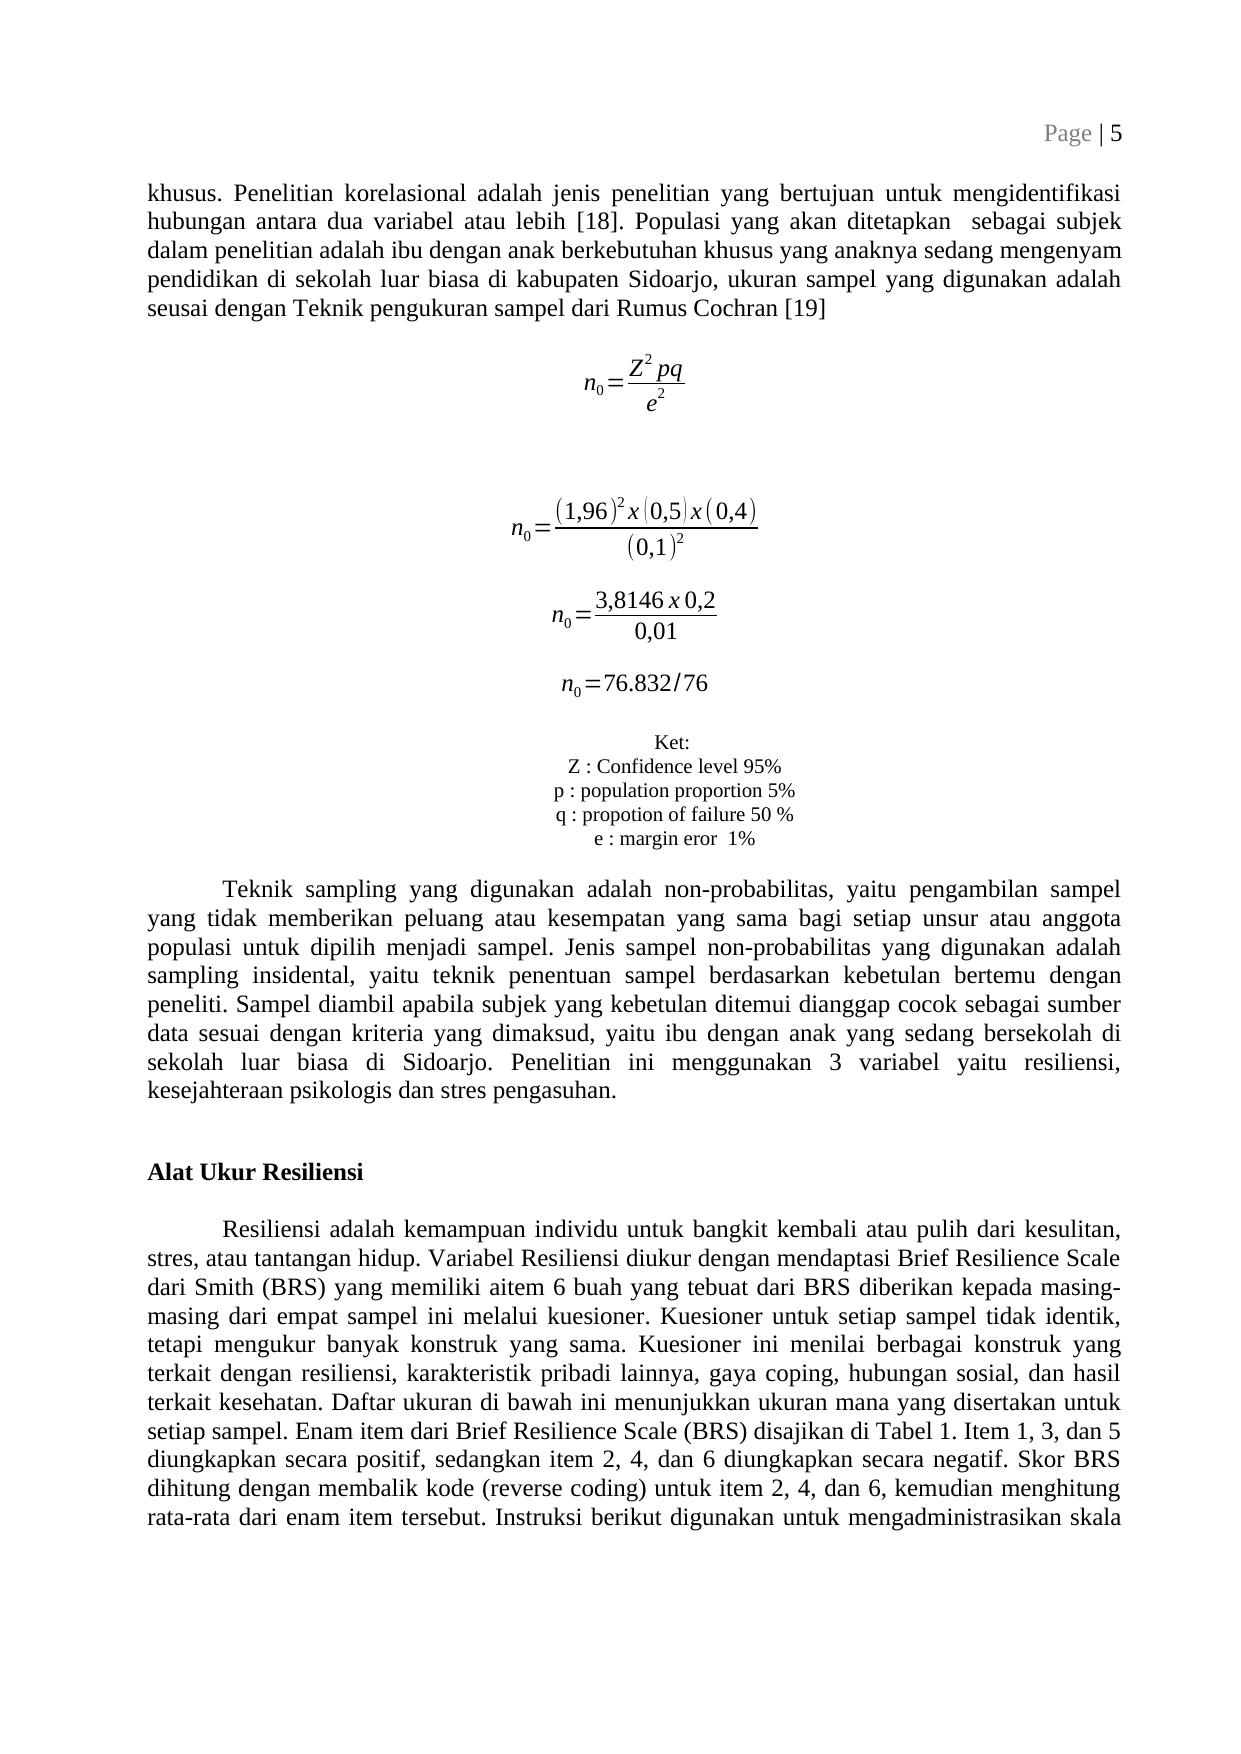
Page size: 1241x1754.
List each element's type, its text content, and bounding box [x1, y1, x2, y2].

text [147, 1214, 1122, 1531]
text Teknik sampling yang digunakan adalah non-probabilitas, yaitu pengambilan sampel yang tidak memberikan peluang atau kesempatan yang sama bagi setiap unsur atau anggota populasi untuk dipilih menjadi sampel. Jenis sampel non-probabilitas yang digunakan adalah sampling insidental, yaitu teknik penentuan sampel berdasarkan kebetulan bertemu dengan peneliti. Sampel diambil apabila subjek yang kebetulan ditemui dianggap cocok sebagai sumber data sesuai dengan kriteria yang dimaksud, yaitu ibu dengan anak yang sedang bersekolah di sekolah luar biasa di Sidoarjo. Penelitian ini menggunakan 3 variabel yaitu resiliensi, kesejahteraan psikologis dan stres pengasuhan. [147, 874, 1122, 1104]
text p : population proportion 5% [147, 778, 1122, 802]
text Alat Ukur Resiliensi [147, 1157, 1122, 1186]
text q : propotion of failure 50 % [147, 802, 1122, 826]
text Ket: [147, 730, 1122, 754]
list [147, 178, 1122, 321]
text e : margin eror 1% [147, 826, 1122, 850]
text Z : Confidence level 95% [147, 754, 1122, 778]
